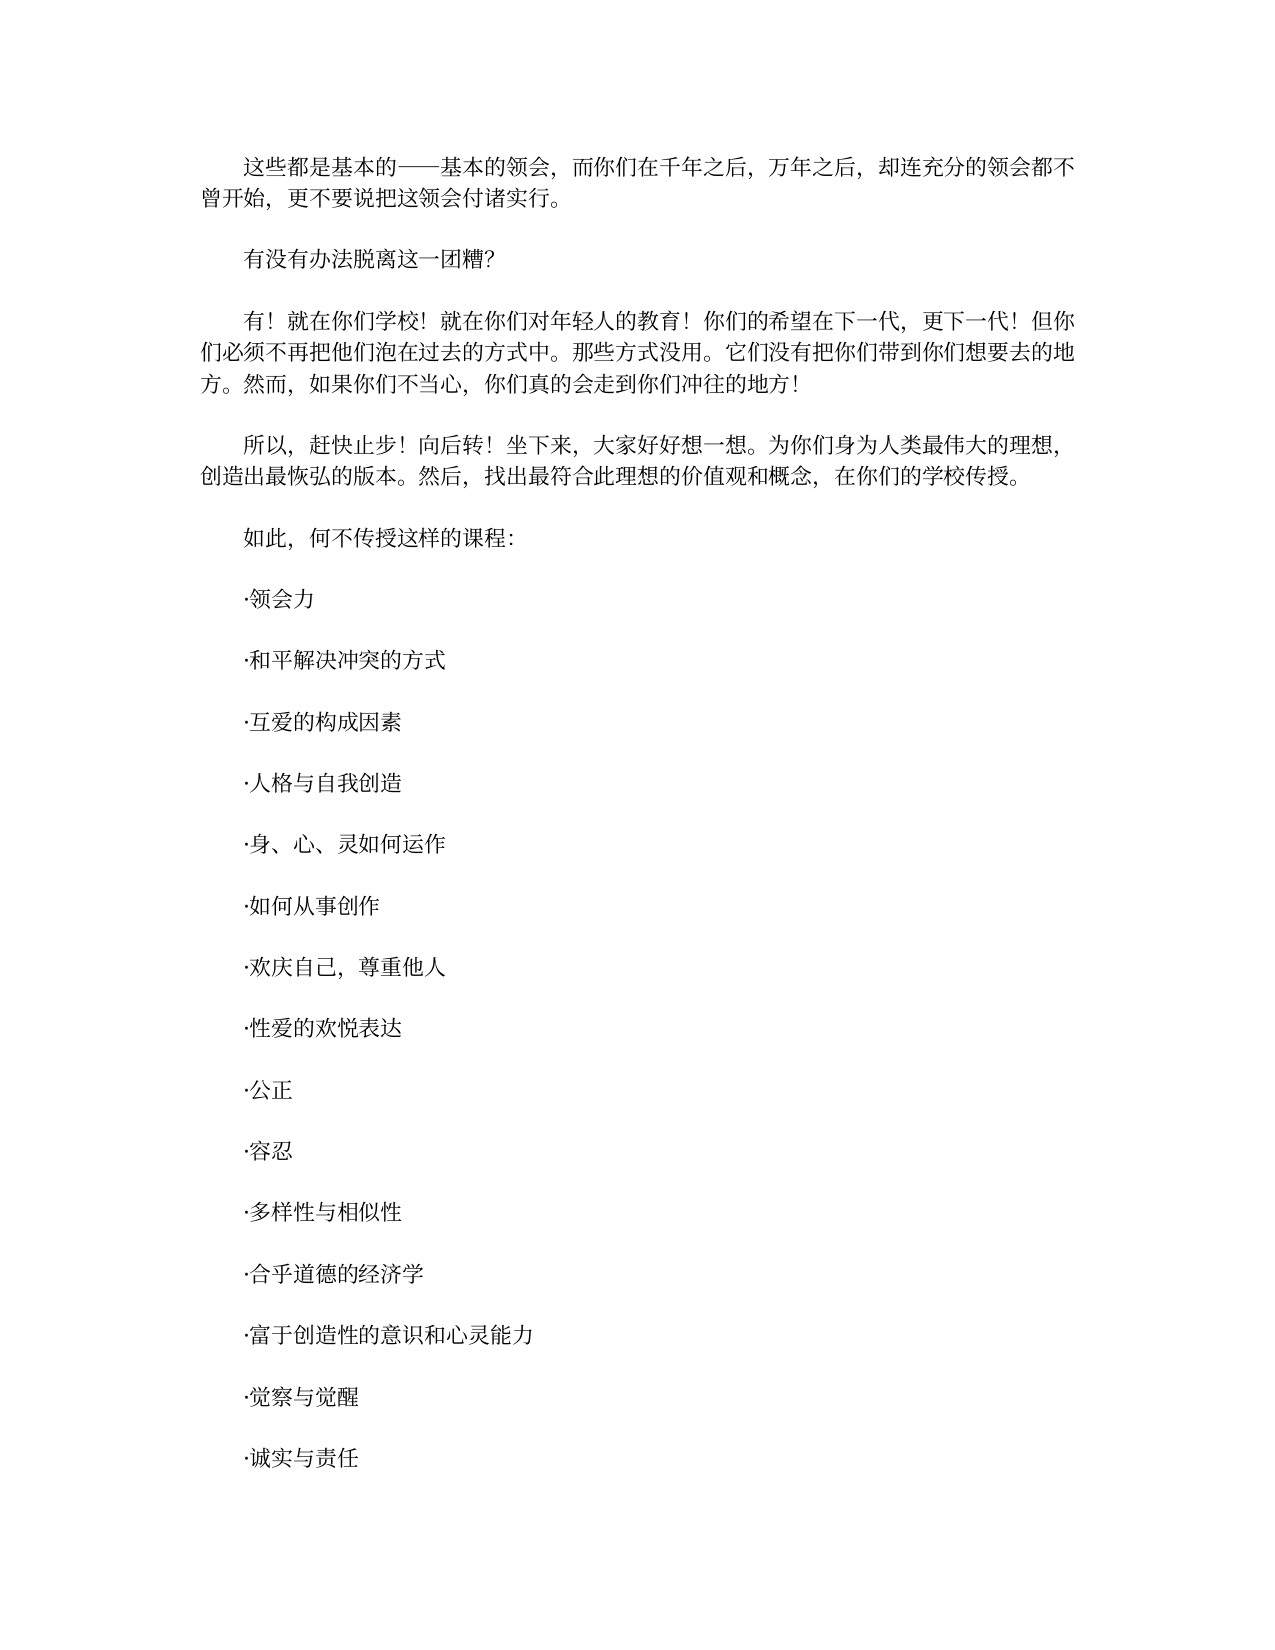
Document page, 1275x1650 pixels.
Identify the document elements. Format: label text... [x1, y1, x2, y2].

text ·如何从事创作 [200, 889, 1075, 920]
text ·人格与自我创造 [200, 766, 1075, 798]
text ·欢庆自己，尊重他人 [200, 950, 1075, 982]
text ·性爱的欢悦表达 [200, 1012, 1075, 1043]
text ·合乎道德的经济学 [200, 1257, 1075, 1288]
text ·互爱的构成因素 [200, 705, 1075, 736]
text ·觉察与觉醒 [200, 1380, 1075, 1411]
text ·身、心、灵如何运作 [200, 827, 1075, 859]
text 有！就在你们学校！就在你们对年轻人的教育！你们的希望在下一代，更下一代！但你们必须不再把他们泡在过去的方式中。那些方式没用。它们没有把你们带到你们想要去的地方。然而，如果你们不当心，你们真的会走到你们冲往的地方！ [200, 304, 1075, 398]
text ·容忍 [200, 1134, 1075, 1166]
text 有没有办法脱离这一团糟？ [200, 243, 1075, 274]
text 如此，何不传授这样的课程： [200, 521, 1075, 552]
text 所以，赶快止步！向后转！坐下来，大家好好想一想。为你们身为人类最伟大的理想，创造出最恢弘的版本。然后，找出最符合此理想的价值观和概念，在你们的学校传授。 [200, 428, 1075, 491]
text ·和平解决冲突的方式 [200, 643, 1075, 675]
text ·富于创造性的意识和心灵能力 [200, 1318, 1075, 1350]
text ·诚实与责任 [200, 1441, 1075, 1473]
text ·公正 [200, 1073, 1075, 1104]
text ·多样性与相似性 [200, 1196, 1075, 1227]
text 这些都是基本的——基本的领会，而你们在千年之后，万年之后，却连充分的领会都不曾开始，更不要说把这领会付诸实行。 [200, 150, 1075, 213]
text ·领会力 [200, 582, 1075, 614]
